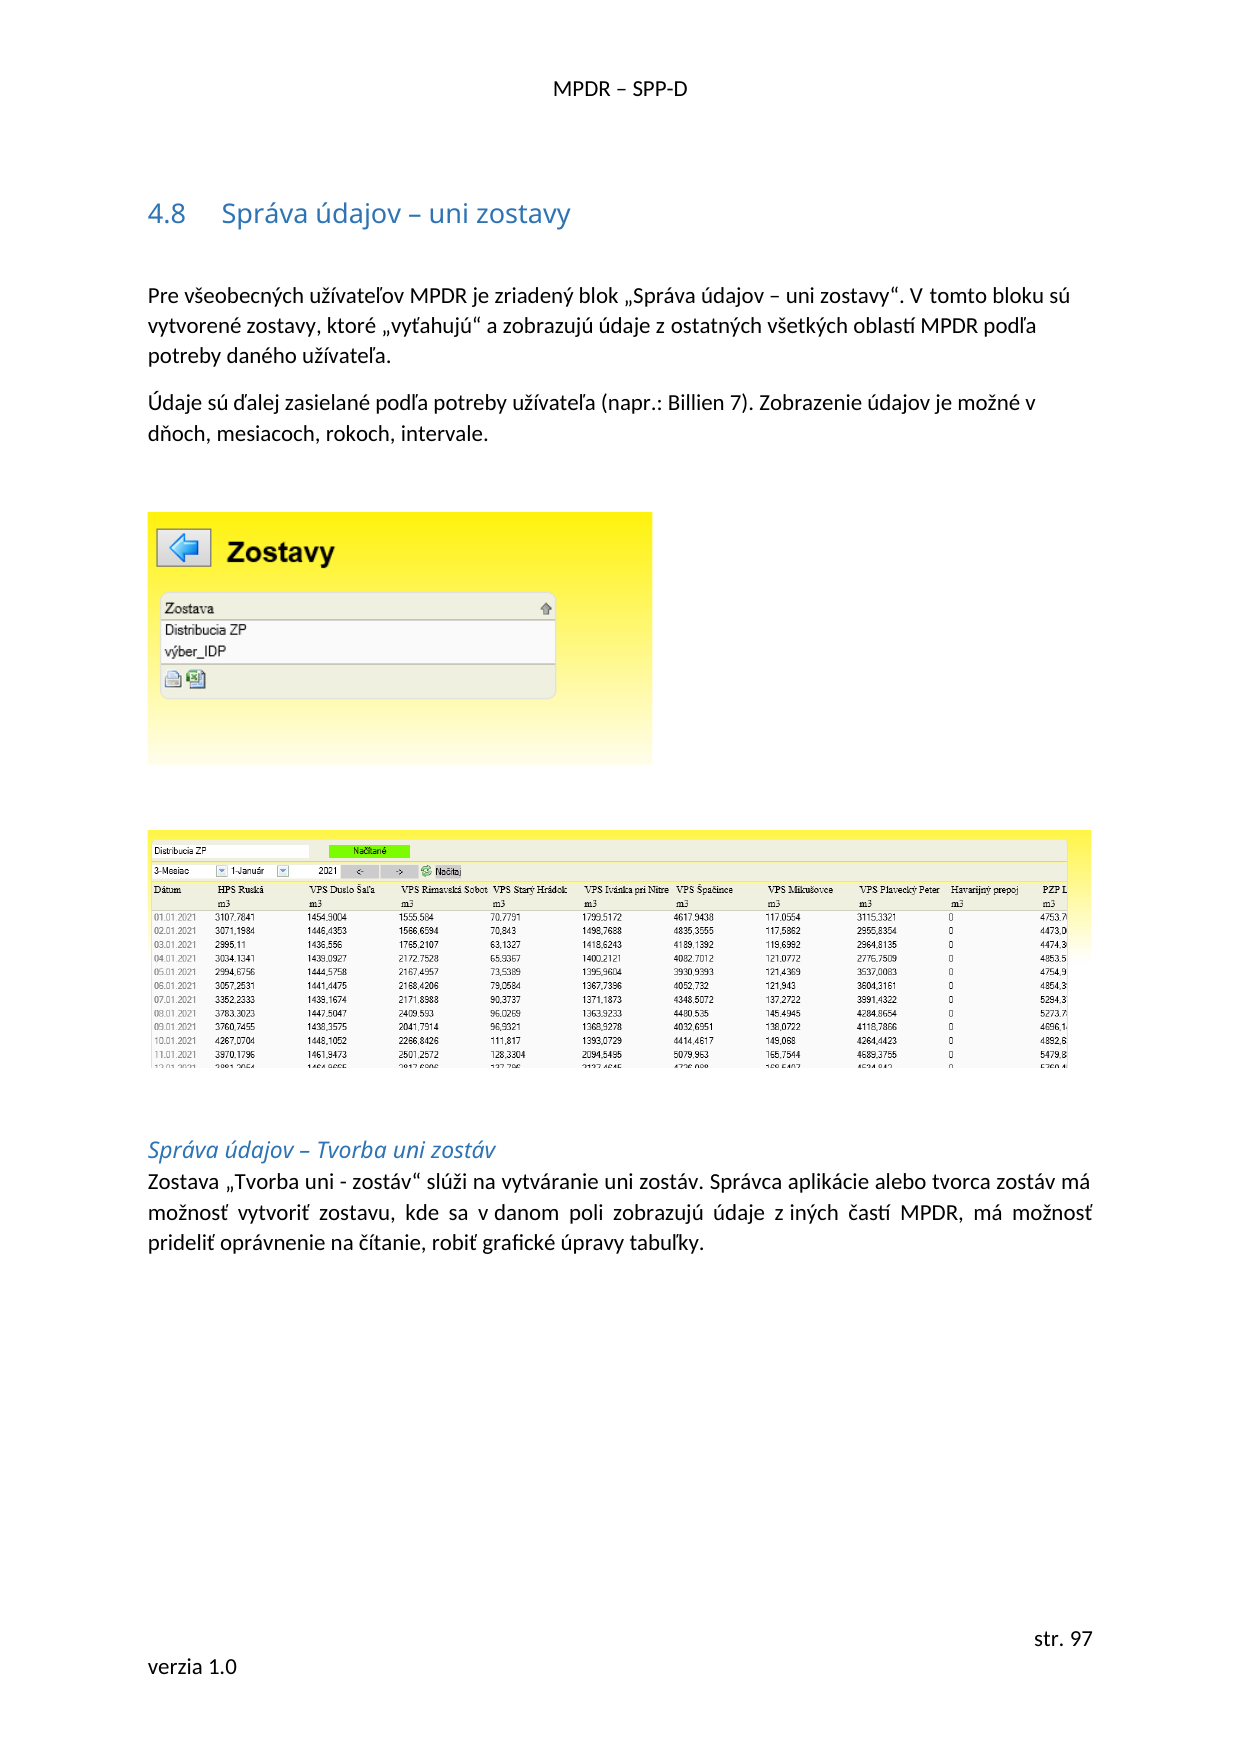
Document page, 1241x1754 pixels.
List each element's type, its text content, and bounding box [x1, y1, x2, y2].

subtitle 4.8 Správa údajov – uni zostavy [148, 194, 1093, 231]
text Pre všeobecných užívateľov MPDR je zriadený blok „Správa údajov – uni zostavy“. V tomto bloku sú vytvorené zostavy, ktoré „vyťahujú“ a zobrazujú údaje z ostatných všetkých oblastí MPDR podľa potreby daného užívateľa. [148, 281, 1093, 369]
subtitle Správa údajov – Tvorba uni zostáv [148, 1134, 1093, 1165]
text Zostava „Tvorba uni - zostáv“ slúži na vytváranie uni zostáv. Správca aplikácie alebo tvorca zostáv má možnosť vytvoriť zostavu, kde sa v danom poli zobrazujú údaje z iných častí MPDR, má možnosť prideliť oprávnenie na čítanie, robiť grafické úpravy tabuľky. [148, 1167, 1093, 1256]
picture [147, 512, 653, 765]
picture [147, 830, 1092, 1068]
text Údaje sú ďalej zasielané podľa potreby užívateľa (napr.: Billien 7). Zobrazenie údajov je možné v dňoch, mesiacoch, rokoch, intervale. [148, 388, 1093, 447]
